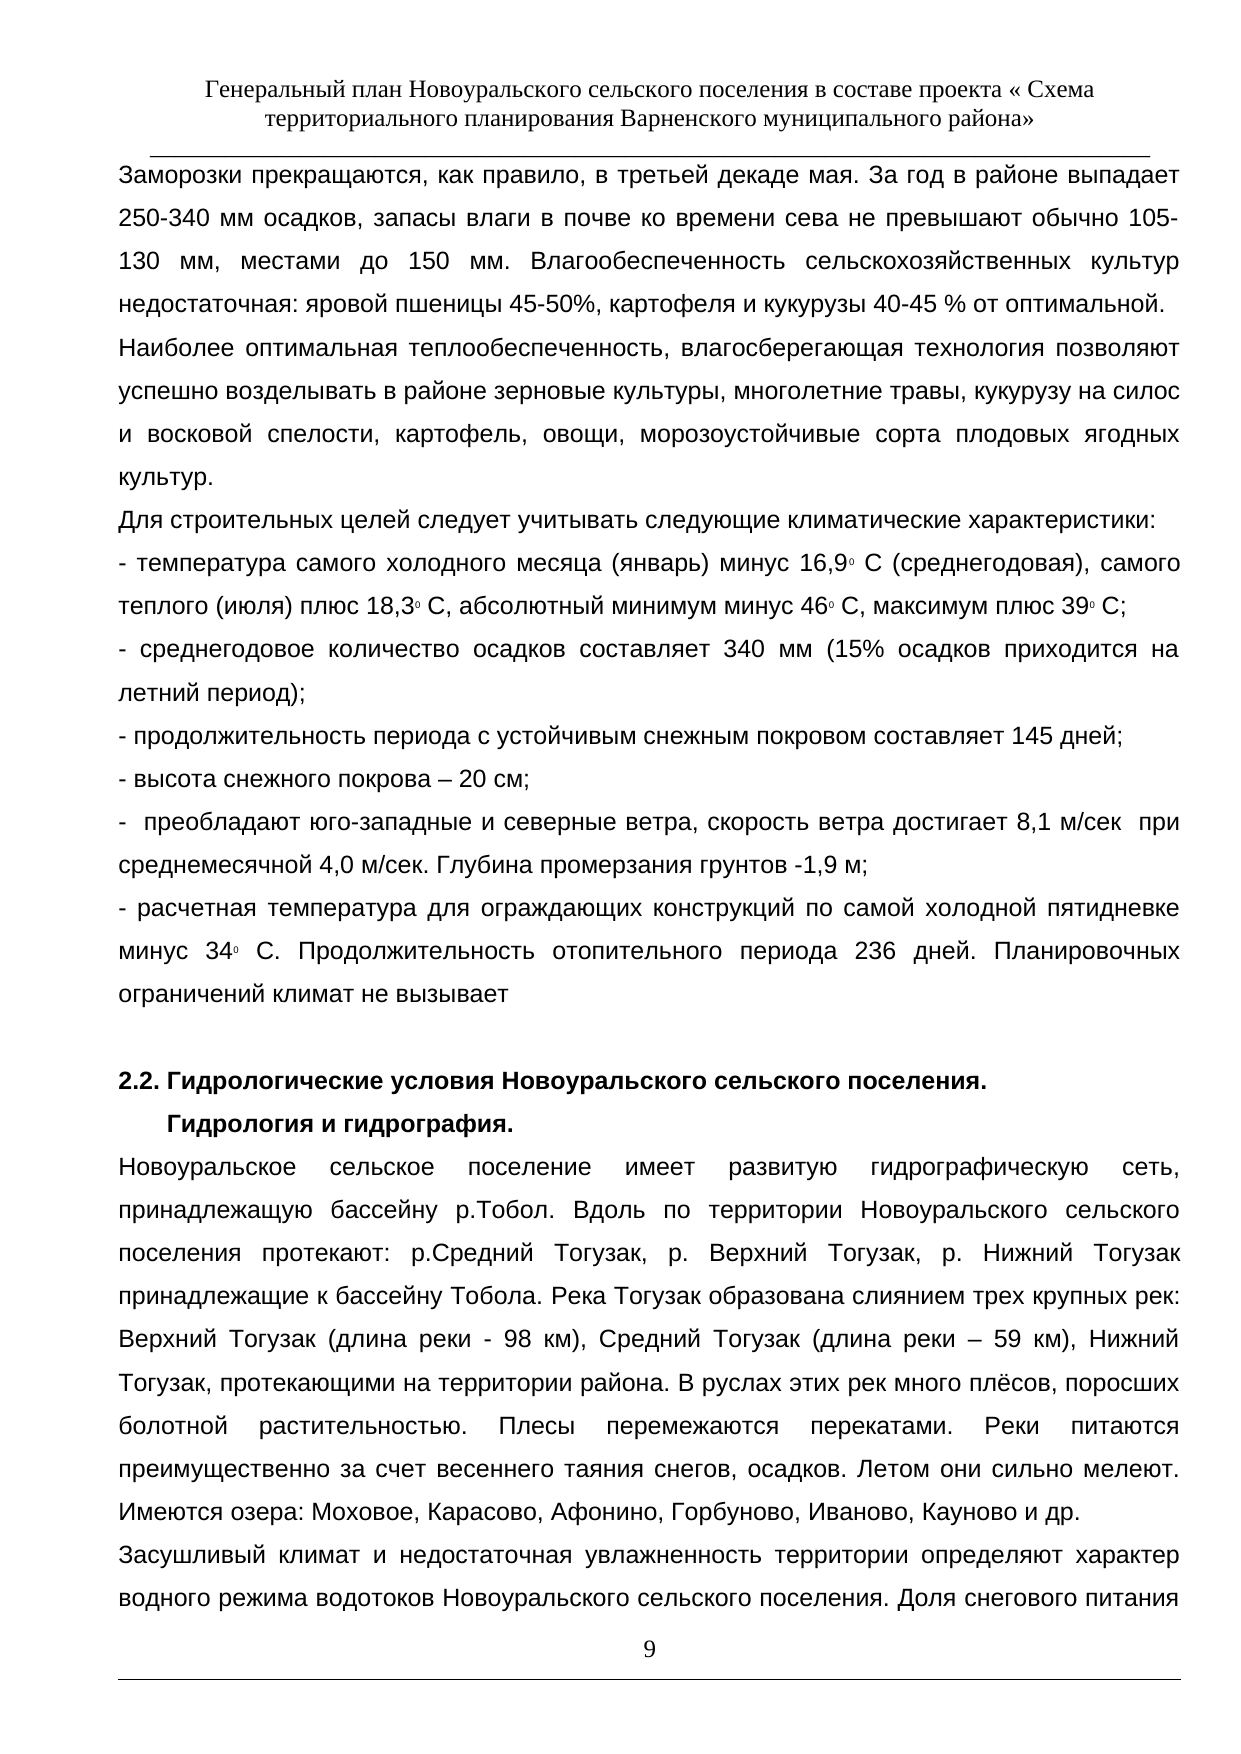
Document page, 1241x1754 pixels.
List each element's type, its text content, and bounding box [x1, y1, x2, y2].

text - температура самого холодного месяца (январь) минус 16,90 С (среднегодовая), самого теплого (июля) плюс 18,30 С, абсолютный минимум минус 460 С, максимум плюс 390 С; [118, 548, 1181, 620]
text - преобладают юго-западные и северные ветра, скорость ветра достигает 8,1 м/сек при среднемесячной 4,0 м/сек. Глубина промерзания грунтов ; [118, 807, 1181, 879]
text Наиболее оптимальная теплообеспеченность, влагосберегающая технология позволяют успешно возделывать в районе зерновые культуры, многолетние травы, кукурузу на силос и восковой спелости, картофель, овощи, морозоустойчивые сорта плодовых ягодных культур. [118, 333, 1181, 491]
text - высота снежного покрова – ; [118, 764, 1181, 793]
text - продолжительность периода с устойчивым снежным покровом составляет 145 дней; [118, 721, 1181, 749]
text Гидрология и гидрография. [118, 1109, 1181, 1138]
text 2.2. Гидрологические условия Новоуральского сельского поселения. [118, 1066, 1181, 1094]
text - расчетная температура для ограждающих конструкций по самой холодной пятидневке минус 340 С. Продолжительность отопительного периода 236 дней. Планировочных ограничений климат не вызывает [118, 893, 1181, 1008]
text Для строительных целей следует учитывать следующие климатические характеристики: [118, 505, 1181, 534]
text - среднегодовое количество осадков составляет (15% осадков приходится на летний период); [118, 634, 1181, 706]
text Заморозки прекращаются, как правило, в третьей декаде мая. За год в районе выпадает 250- осадков, запасы влаги в почве ко времени сева не превышают обычно 105-, местами до . Влагообеспеченность сельскохозяйственных культур недостаточная: яровой пшеницы 45-50%, картофеля и кукурузы 40-45 % от оптимальной. [118, 160, 1181, 318]
text Новоуральское сельское поселение имеет развитую гидрографическую сеть, принадлежащую бассейну р.Тобол. Вдоль по территории Новоуральского сельского поселения протекают: р.Средний Тогузак, р. Верхний Тогузак, р. Нижний Тогузак принадлежащие к бассейну Тобола. Река Тогузак образована слиянием трех крупных рек: Верхний Тогузак (длина реки - ), Средний Тогузак (длина реки – ), Нижний Тогузак, протекающими на территории района. В руслах этих рек много плёсов, поросших болотной растительностью. Плесы перемежаются перекатами. Реки питаются преимущественно за счет весеннего таяния снегов, осадков. Летом они сильно мелеют. Имеются озера: Моховое, Карасово, Афонино, Горбуново, Иваново, Кауново и др. [118, 1152, 1181, 1526]
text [118, 1540, 1181, 1612]
